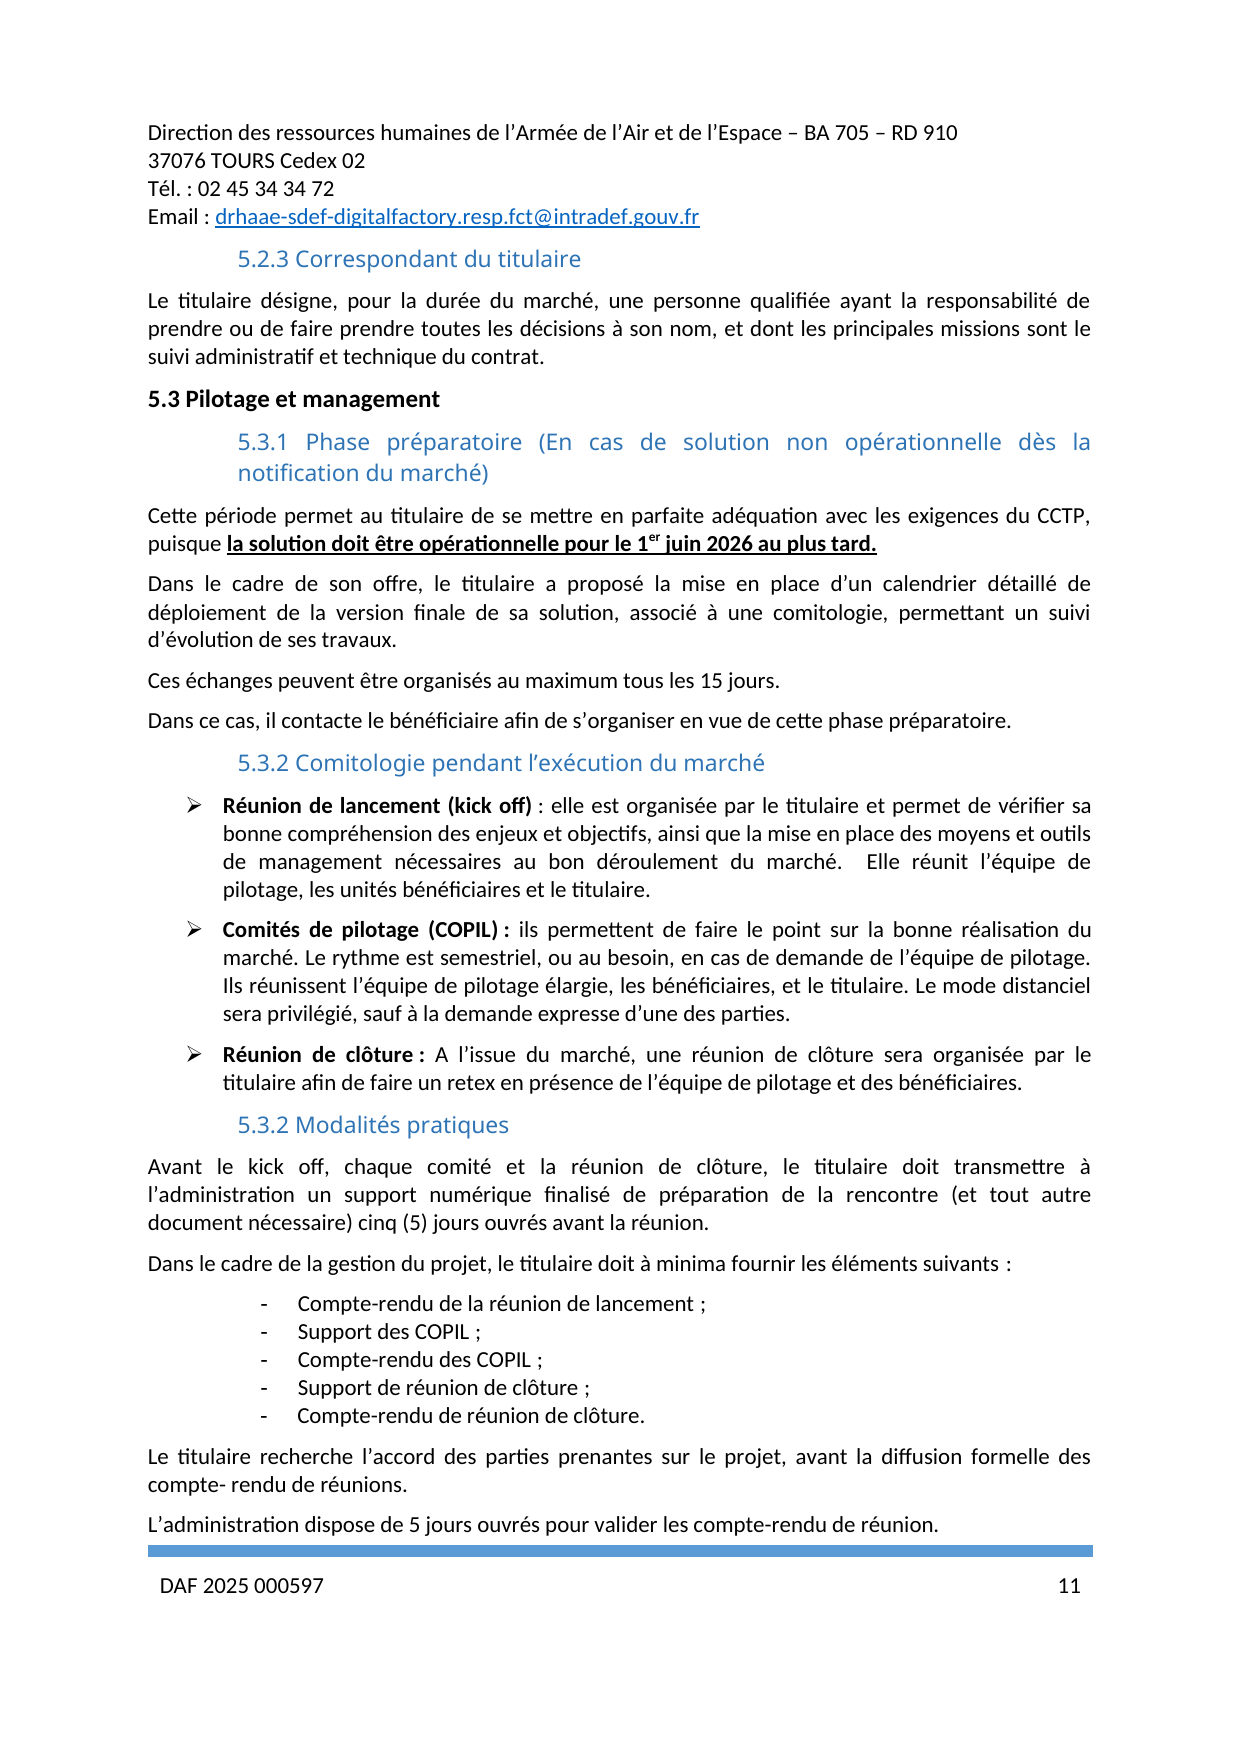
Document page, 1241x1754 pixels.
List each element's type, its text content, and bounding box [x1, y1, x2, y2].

list Support des COPIL ; [260, 1317, 1093, 1346]
text Tél. : 02 45 34 34 72 [148, 174, 1093, 202]
text L’administration dispose de 5 jours ouvrés pour valider les compte-rendu de réunion. [148, 1511, 1093, 1539]
subtitle 5.3 Pilotage et management [148, 383, 1093, 413]
text Ces échanges peuvent être organisés au maximum tous les 15 jours. [148, 666, 1093, 694]
list Comités de pilotage (COPIL) : ils permettent de faire le point sur la bonne réalisation du marché. Le rythme est semestriel, ou au besoin, en cas de demande de l’équipe de pilotage. Ils réunissent l’équipe de pilotage élargie, les bénéficiaires, et le titulaire. Le mode distanciel sera privilégié, sauf à la demande expresse d’une des parties. [185, 916, 1093, 1028]
text Dans ce cas, il contacte le bénéficiaire afin de s’organiser en vue de cette phase préparatoire. [148, 707, 1093, 735]
text 37076 TOURS Cedex 02 [148, 146, 1093, 174]
text Dans le cadre de la gestion du projet, le titulaire doit à minima fournir les éléments suivants : [148, 1249, 1093, 1277]
list Compte-rendu de réunion de clôture. [260, 1402, 1093, 1429]
text Dans le cadre de son offre, le titulaire a proposé la mise en place d’un calendrier détaillé de déploiement de la version finale de sa solution, associé à une comitologie, permettant un suivi d’évolution de ses travaux. [148, 569, 1093, 654]
text Direction des ressources humaines de l’Armée de l’Air et de l’Espace – BA 705 – RD 910 [148, 118, 1093, 146]
text 5.3.2 Comitologie pendant l’exécution du marché [237, 747, 1093, 778]
text Avant le kick off, chaque comité et la réunion de clôture, le titulaire doit transmettre à l’administration un support numérique finalisé de préparation de la rencontre (et tout autre document nécessaire) cinq (5) jours ouvrés avant la réunion. [148, 1152, 1093, 1236]
text 5.3.2 Modalités pratiques [237, 1109, 1093, 1140]
text 5.2.3 Correspondant du titulaire [237, 243, 1093, 274]
text 5.3.1 Phase préparatoire (En cas de solution non opérationnelle dès la notification du marché) [237, 426, 1093, 488]
list Réunion de lancement (kick off) : elle est organisée par le titulaire et permet de vérifier sa bonne compréhension des enjeux et objectifs, ainsi que la mise en place des moyens et outils de management nécessaires au bon déroulement du marché. Elle réunit l’équipe de pilotage, les unités bénéficiaires et le titulaire. [185, 791, 1093, 903]
text Le titulaire recherche l’accord des parties prenantes sur le projet, avant la diffusion formelle des compte- rendu de réunions. [148, 1442, 1093, 1498]
text Email : drhaae-sdef-digitalfactory.resp.fct@intradef.gouv.fr [148, 202, 1093, 230]
list Réunion de clôture : A l’issue du marché, une réunion de clôture sera organisée par le titulaire afin de faire un retex en présence de l’équipe de pilotage et des bénéficiaires. [185, 1040, 1093, 1096]
text Cette période permet au titulaire de se mettre en parfaite adéquation avec les exigences du CCTP, puisque la solution doit être opérationnelle pour le 1er juin 2026 au plus tard. [148, 501, 1093, 557]
list Support de réunion de clôture ; [260, 1373, 1093, 1402]
list Compte-rendu de la réunion de lancement ; [260, 1289, 1093, 1317]
list Compte-rendu des COPIL ; [260, 1346, 1093, 1373]
text Le titulaire désigne, pour la durée du marché, une personne qualifiée ayant la responsabilité de prendre ou de faire prendre toutes les décisions à son nom, et dont les principales missions sont le suivi administratif et technique du contrat. [148, 286, 1093, 371]
